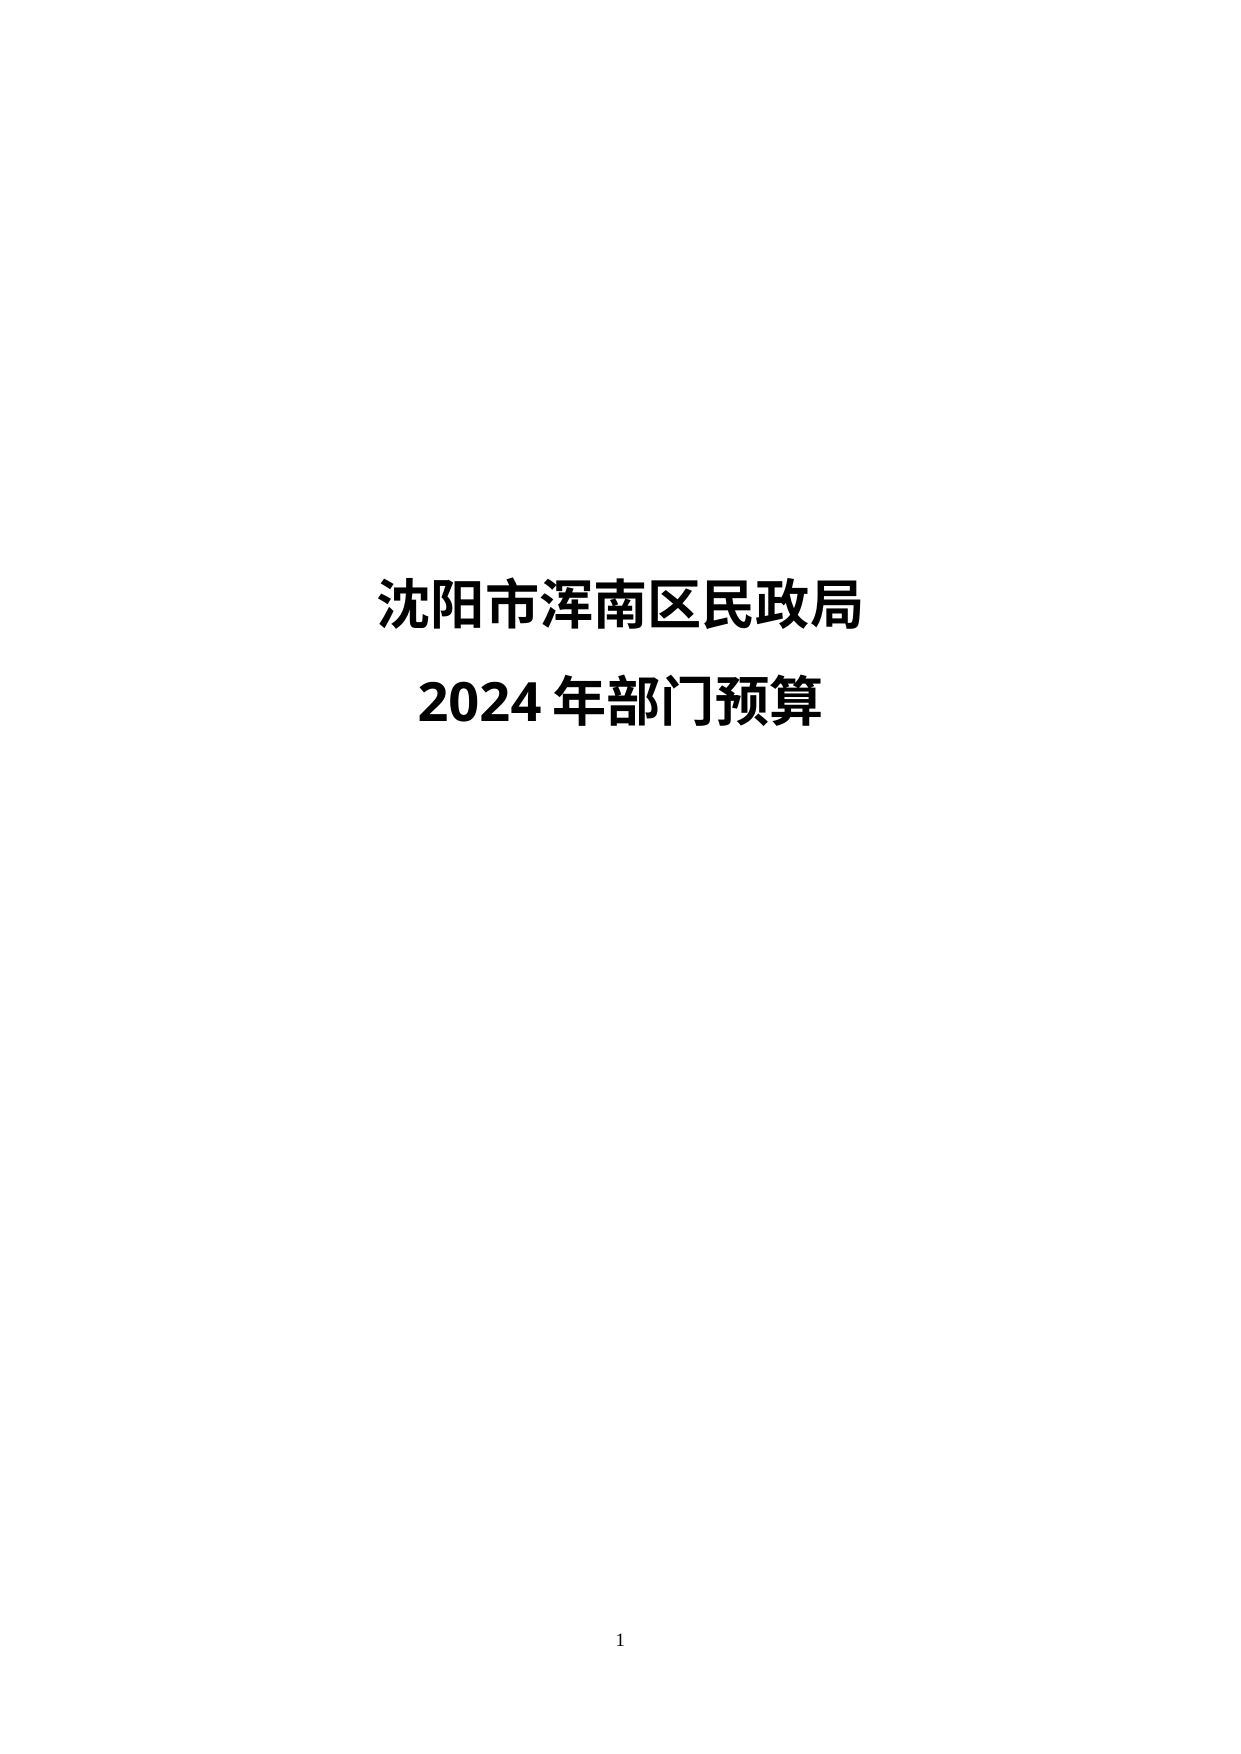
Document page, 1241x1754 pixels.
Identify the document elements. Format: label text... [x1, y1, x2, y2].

text 2024年部门预算 [187, 649, 1053, 747]
text 沈阳市浑南区民政局 [187, 552, 1053, 649]
